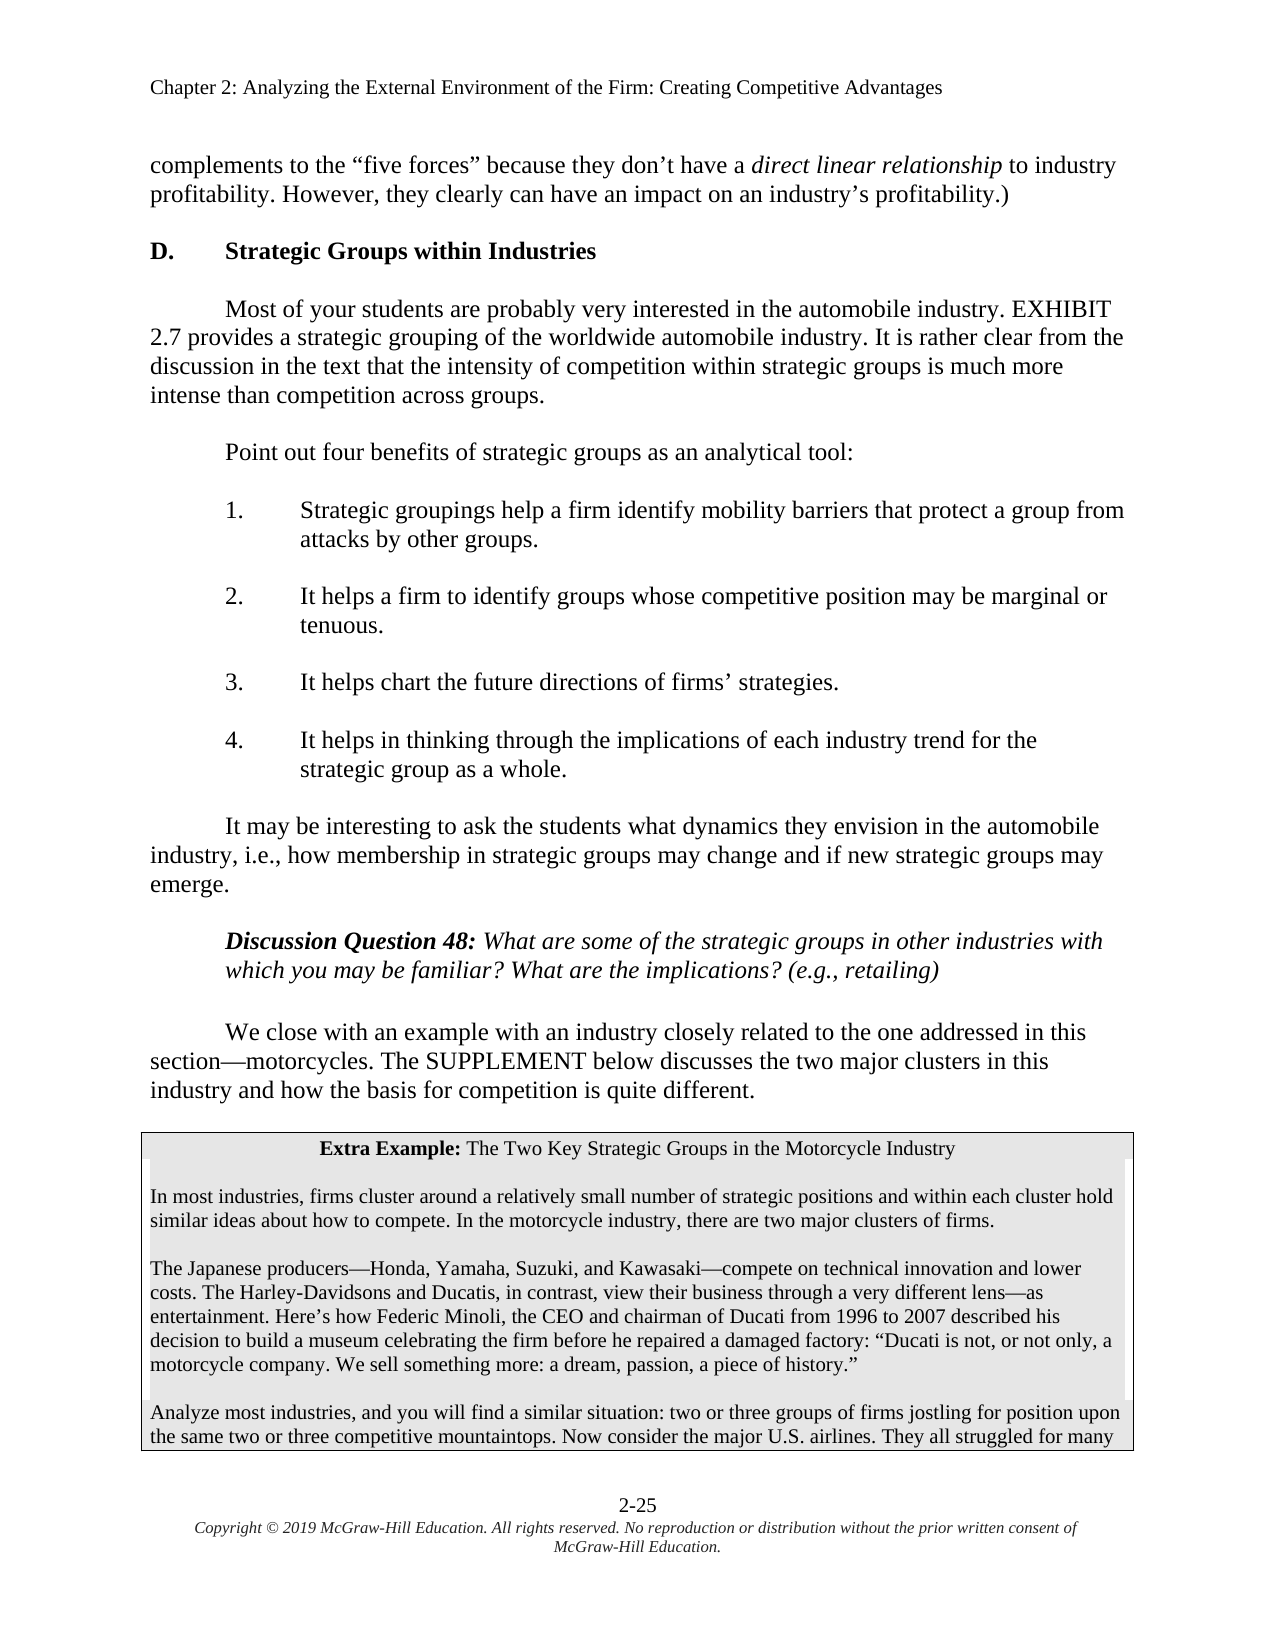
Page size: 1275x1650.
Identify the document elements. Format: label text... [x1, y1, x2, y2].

text Point out four benefits of strategic groups as an analytical tool: [150, 437, 1125, 466]
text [142, 1397, 1133, 1450]
text In most industries, firms cluster around a relatively small number of strategic positions and within each cluster hold similar ideas about how to compete. In the motorcycle industry, there are two major clusters of firms. [150, 1183, 1125, 1232]
text We close with an example with an industry closely related to the one addressed in this section—motorcycles. The SUPPLEMENT below discusses the two major clusters in this industry and how the basis for competition is quite different. [150, 1017, 1125, 1103]
text The Japanese producers—Honda, Yamaha, Suzuki, and Kawasaki—compete on technical innovation and lower costs. The Harley-Davidsons and Ducatis, in contrast, view their business through a very different lens—as entertainment. Here’s how Federic Minoli, the CEO and chairman of Ducati from 1996 to 2007 described his decision to build a museum celebrating the firm before he repaired a damaged factory: “Ducati is not, or not only, a motorcycle company. We sell something more: a dream, passion, a piece of history.” [150, 1256, 1125, 1376]
text Most of your students are probably very interested in the automobile industry. EXHIBIT 2.7 provides a strategic grouping of the worldwide automobile industry. It is rather clear from the discussion in the text that the intensity of competition within strategic groups is much more intense than competition across groups. [150, 294, 1125, 409]
text 4. It helps in thinking through the implications of each industry trend for the strategic group as a whole. [225, 725, 1125, 782]
text It may be interesting to ask the students what dynamics they envision in the automobile industry, i.e., how membership in strategic groups may change and if new strategic groups may emerge. [150, 811, 1125, 897]
text 2. It helps a firm to identify groups whose competitive position may be marginal or tenuous. [225, 581, 1125, 639]
text 3. It helps chart the future directions of firms’ strategies. [225, 667, 1125, 696]
text Discussion Question 48: What are some of the strategic groups in other industries with which you may be familiar? What are the implications? (e.g., retailing) [150, 926, 1125, 984]
text Extra Example: The Two Key Strategic Groups in the Motorcycle Industry [142, 1133, 1133, 1159]
text 1. Strategic groupings help a firm identify mobility barriers that protect a group from attacks by other groups. [225, 495, 1125, 552]
text D. Strategic Groups within Industries [150, 236, 1125, 265]
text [150, 150, 1125, 207]
